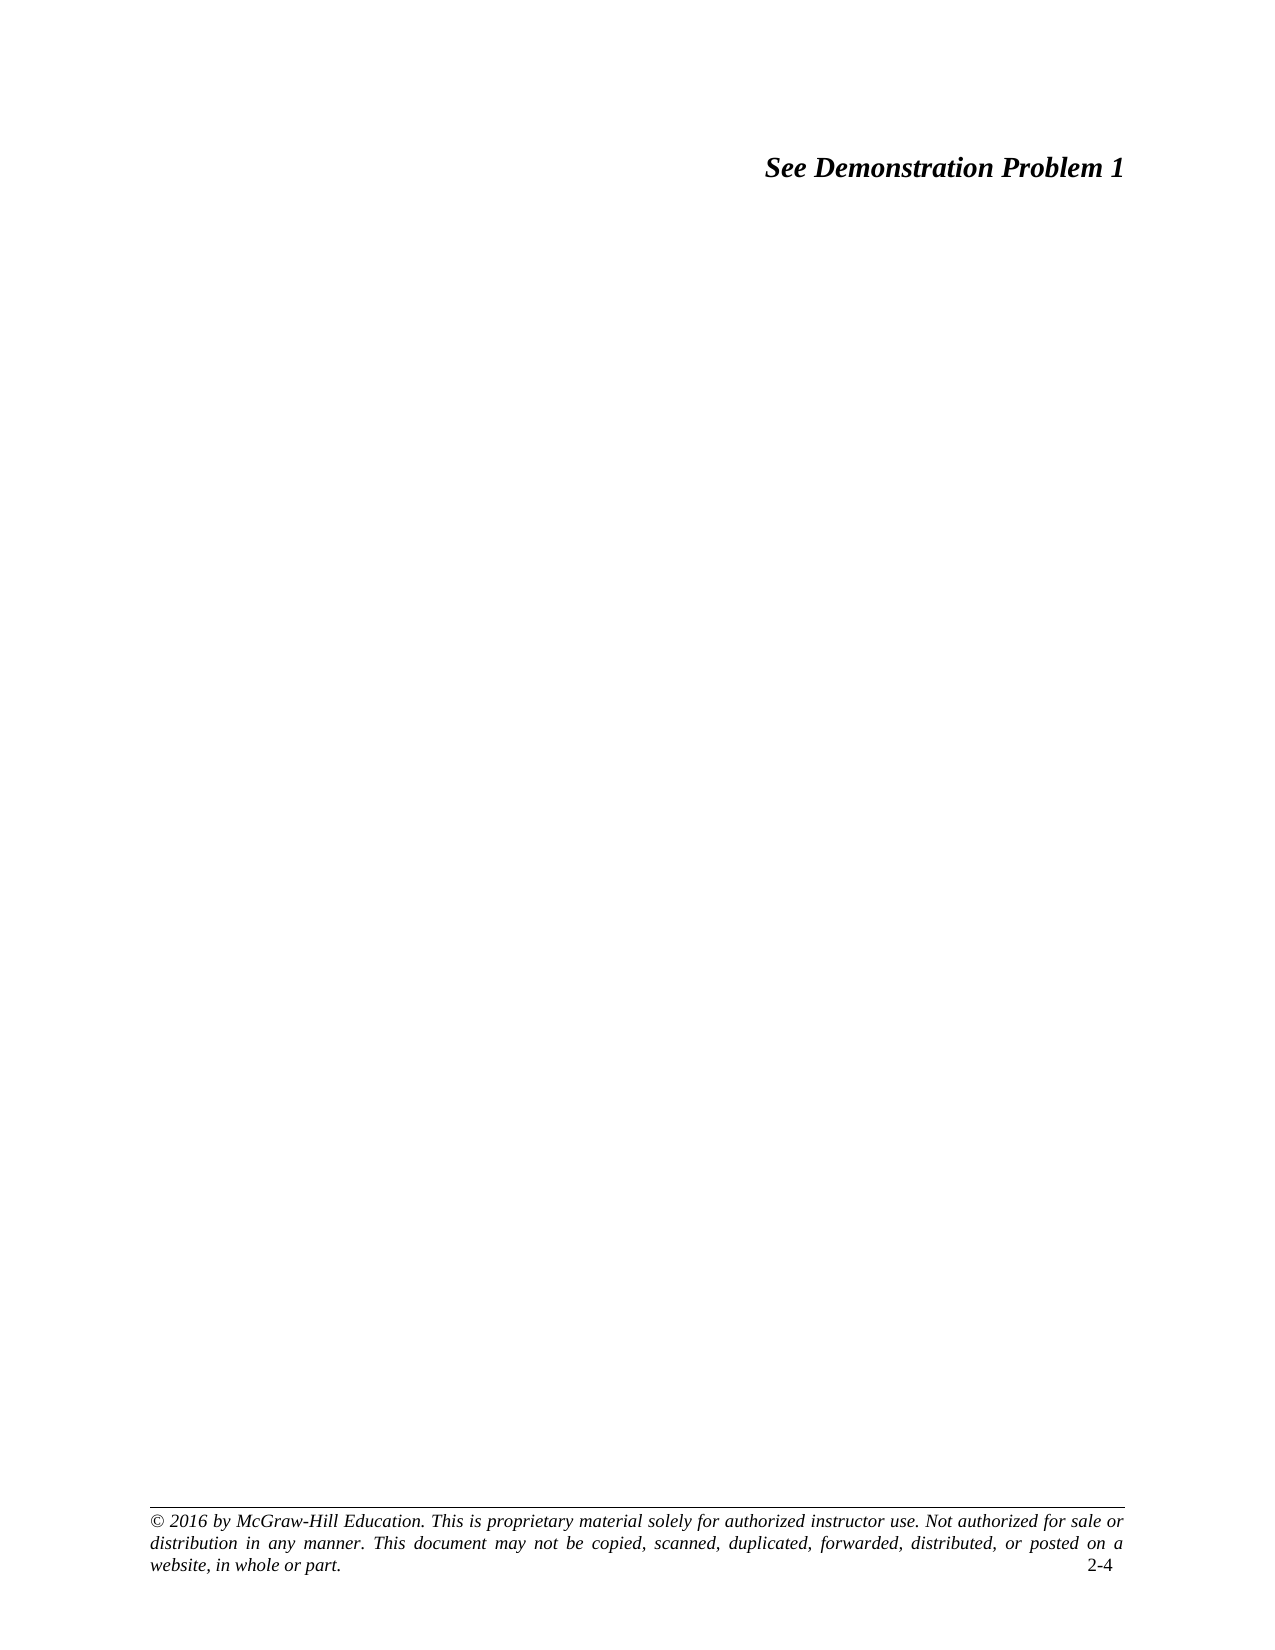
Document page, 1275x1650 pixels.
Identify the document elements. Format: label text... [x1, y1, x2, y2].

text See Demonstration Problem 1 [150, 150, 1125, 183]
